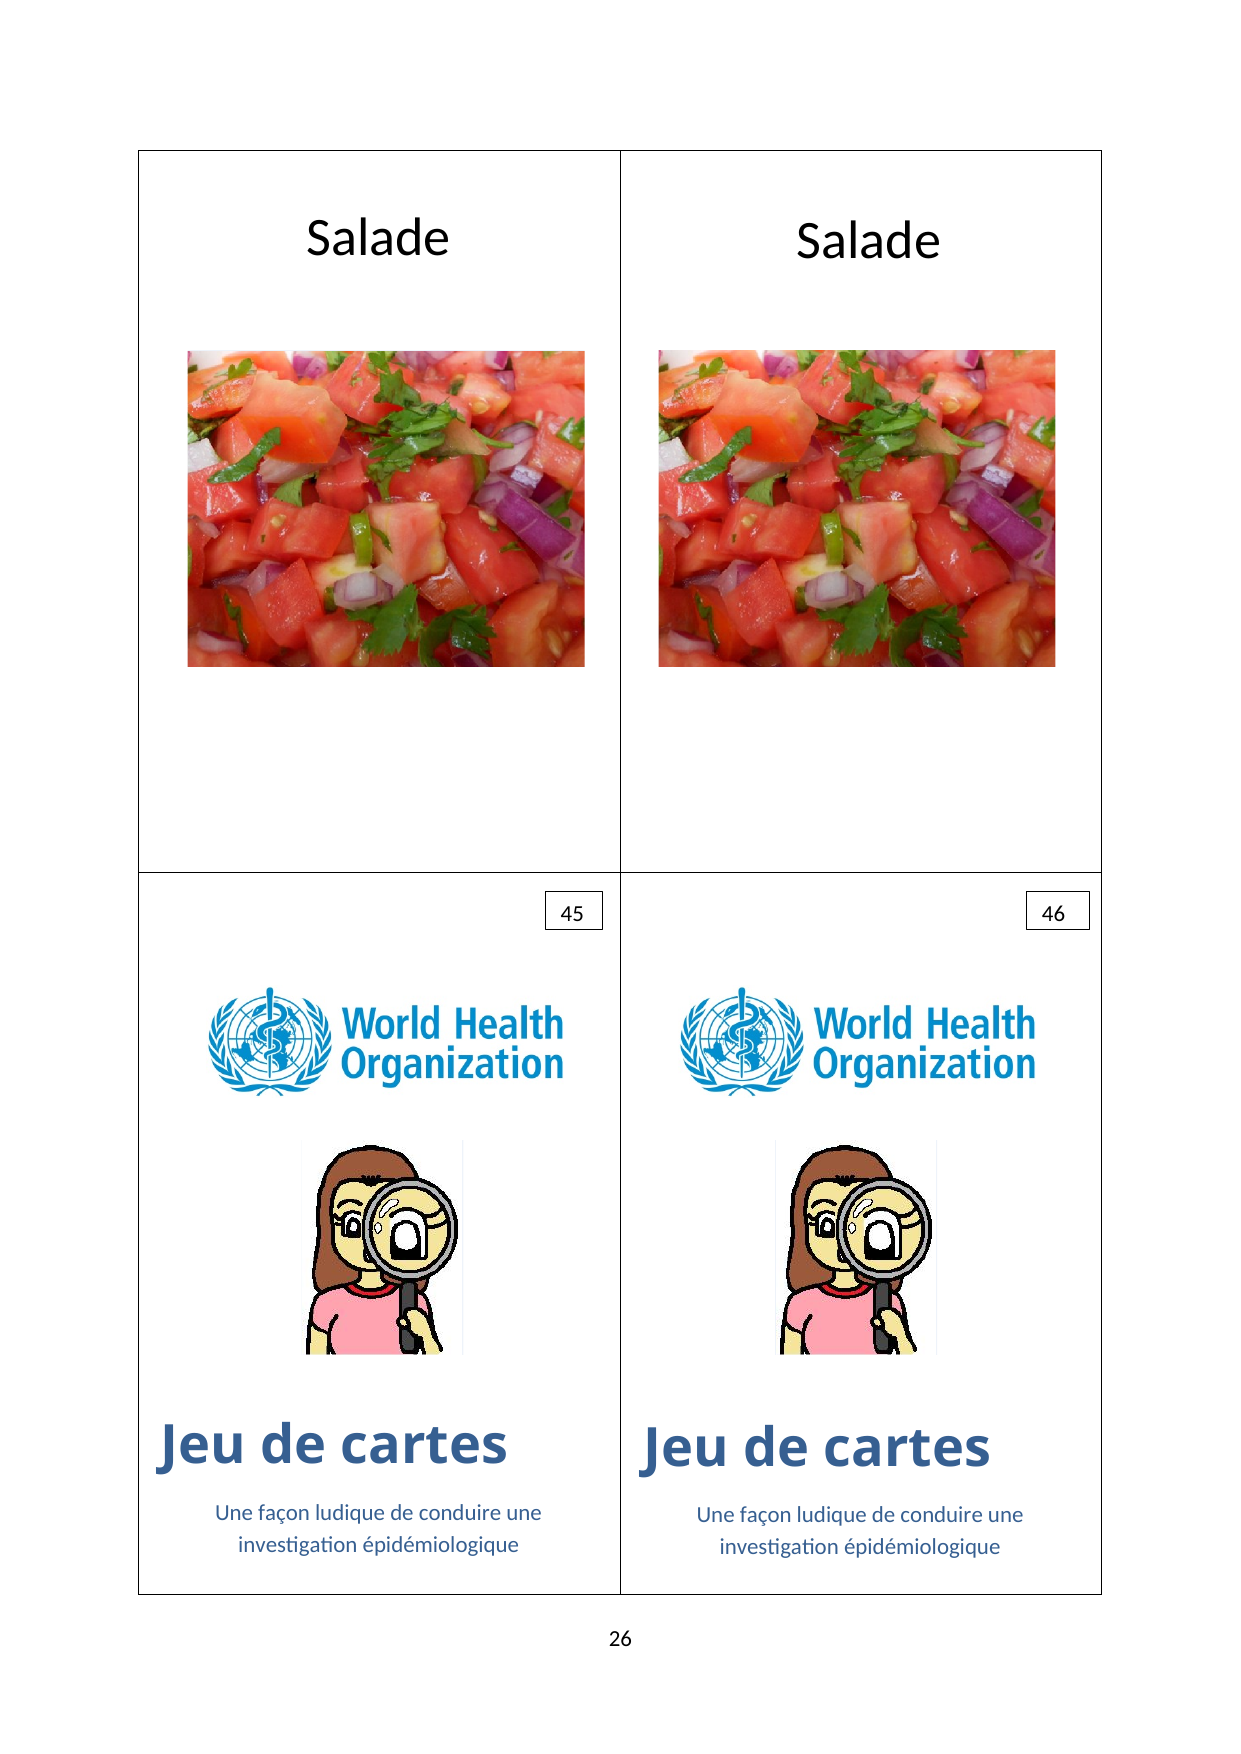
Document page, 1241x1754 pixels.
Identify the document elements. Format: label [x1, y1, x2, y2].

picture [206, 985, 564, 1098]
picture [678, 985, 1036, 1098]
table_cell [139, 873, 620, 1594]
table_cell [139, 151, 620, 872]
table_cell [621, 151, 1101, 872]
table_cell [621, 873, 1101, 1594]
